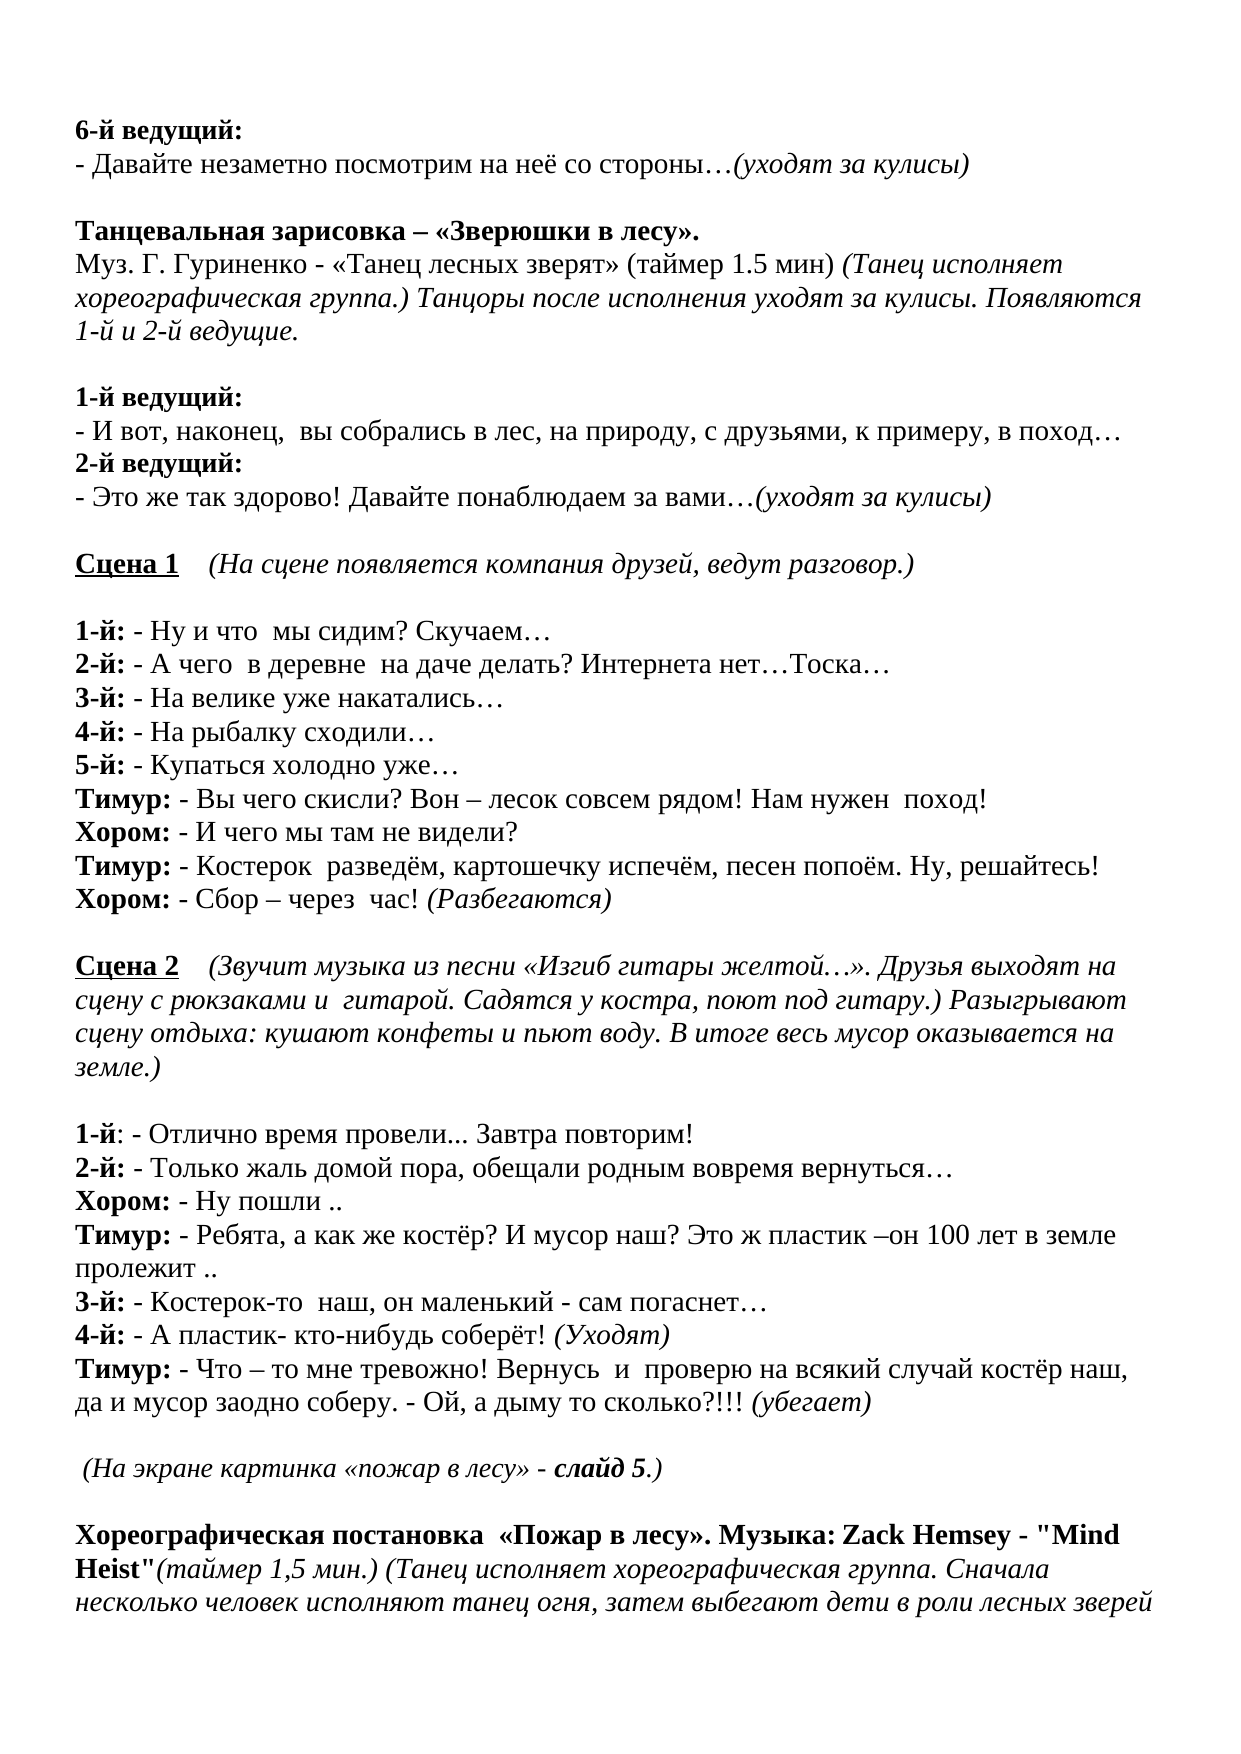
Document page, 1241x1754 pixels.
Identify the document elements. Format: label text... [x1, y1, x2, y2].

text Муз. Г. Гуриненко - «Танец лесных зверят» (таймер 1.5 мин) (Танец исполняет хореографическая группа.) Танцоры после исполнения уходят за кулисы. Появляются 1-й и 2-й ведущие. [75, 246, 1165, 347]
text Тимур: - Что – то мне тревожно! Вернусь и проверю на всякий случай костёр наш, да и мусор заодно соберу. - Ой, а дыму то сколько?!!! (убегает) [75, 1351, 1165, 1418]
text 4-й: - А пластик- кто-нибудь соберёт! (Уходят) [75, 1317, 1165, 1351]
text 3-й: - Костерок-то наш, он маленький - сам погаснет… [75, 1284, 1165, 1317]
text Сцена 1 (На сцене появляется компания друзей, ведут разговор.) [75, 546, 1165, 579]
text 2-й ведущий: [75, 446, 1165, 479]
text 5-й: - Купаться холодно уже… [75, 747, 1165, 781]
text 1-й ведущий: [75, 381, 1165, 413]
text 1-й: - Отлично время провели... Завтра повторим! [75, 1116, 1165, 1150]
text Тимур: - Ребята, а как же костёр? И мусор наш? Это ж пластик –он 100 лет в земле пролежит .. [75, 1217, 1165, 1284]
text Хором: - И чего мы там не видели? [75, 814, 1165, 848]
text - Давайте незаметно посмотрим на неё со стороны…(уходят за кулисы) [75, 146, 1165, 179]
text 2-й: - А чего в деревне на даче делать? Интернета нет…Тоска… [75, 647, 1165, 680]
text Танцевальная зарисовка – «Зверюшки в лесу». [75, 213, 1165, 246]
text Хором: - Ну пошли .. [75, 1183, 1165, 1217]
text - Это же так здорово! Давайте понаблюдаем за вами…(уходят за кулисы) [75, 479, 1165, 512]
text 2-й: - Только жаль домой пора, обещали родным вовремя вернуться… [75, 1150, 1165, 1183]
text Тимур: - Вы чего скисли? Вон – лесок совсем рядом! Нам нужен поход! [75, 781, 1165, 814]
text (На экране картинка «пожар в лесу» - слайд 5.) [75, 1452, 1165, 1484]
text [75, 1517, 1165, 1618]
text 4-й: - На рыбалку сходили… [75, 714, 1165, 747]
text 3-й: - На велике уже накатались… [75, 680, 1165, 714]
text 6-й ведущий: [75, 113, 1165, 146]
text 1-й: - Ну и что мы сидим? Скучаем… [75, 613, 1165, 647]
text Тимур: - Костерок разведём, картошечку испечём, песен попоём. Ну, решайтесь! Хором: - Сбор – через час! (Разбегаются) [75, 848, 1165, 915]
text - И вот, наконец, вы собрались в лес, на природу, с друзьями, к примеру, в поход… [75, 413, 1165, 446]
text Сцена 2 (Звучит музыка из песни «Изгиб гитары желтой…». Друзья выходят на сцену с рюкзаками и гитарой. Садятся у костра, поют под гитару.) Разыгрывают сцену отдыха: кушают конфеты и пьют воду. В итоге весь мусор оказывается на земле.) [75, 948, 1165, 1083]
